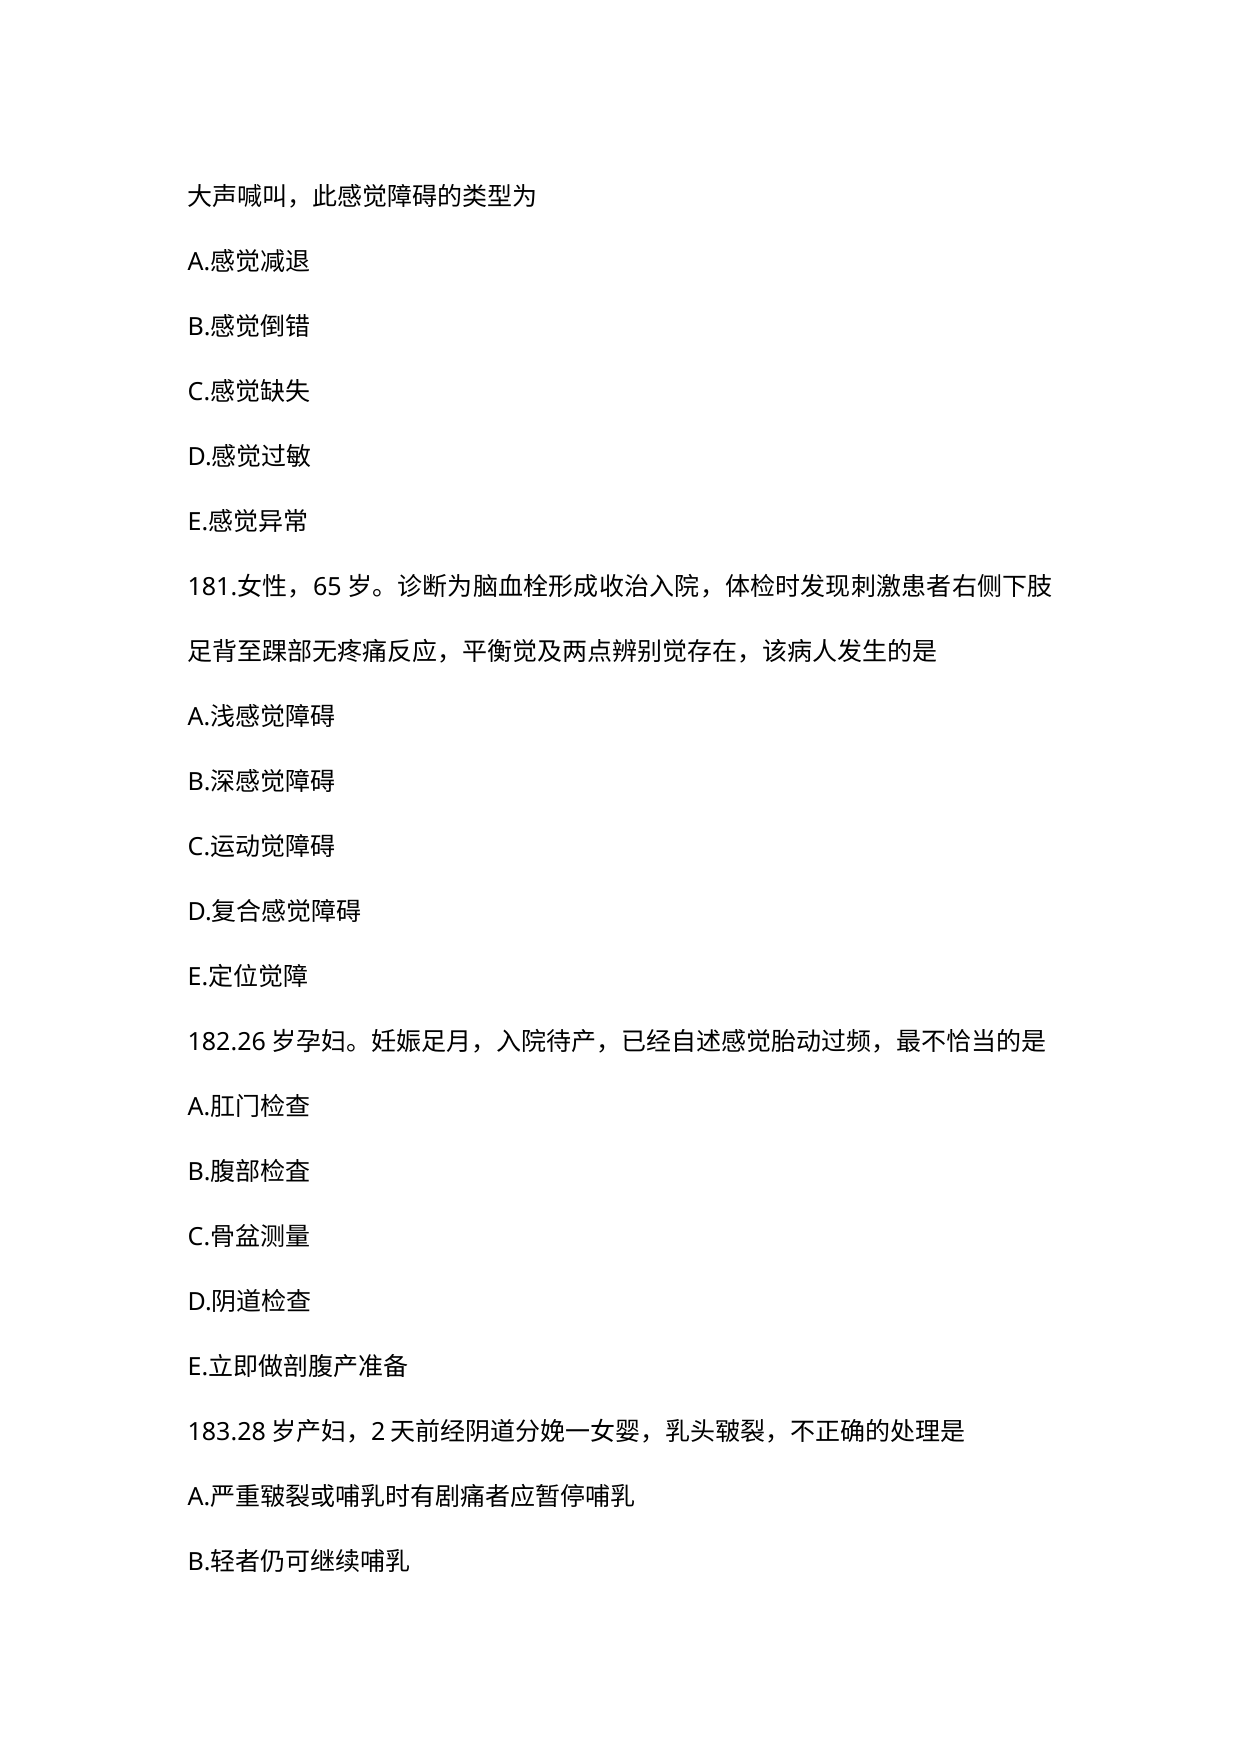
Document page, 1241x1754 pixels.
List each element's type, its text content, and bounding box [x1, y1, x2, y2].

text B.深感觉障碍 [187, 747, 1053, 812]
text E.定位觉障 [187, 942, 1053, 1007]
text D.阴道检查 [187, 1267, 1053, 1332]
text C.感觉缺失 [187, 357, 1053, 422]
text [187, 162, 1053, 227]
text A.感觉减退 [187, 227, 1053, 292]
text C.运动觉障碍 [187, 812, 1053, 877]
text 182.26岁孕妇。妊娠足月，入院待产，已经自述感觉胎动过频，最不恰当的是 [187, 1007, 1053, 1072]
text 183.28岁产妇，2天前经阴道分娩一女婴，乳头皲裂，不正确的处理是 [187, 1397, 1053, 1462]
text D.感觉过敏 [187, 422, 1053, 487]
text 181.女性，65岁。诊断为脑血栓形成收治入院，体检时发现刺激患者右侧下肢足背至踝部无疼痛反应，平衡觉及两点辨别觉存在，该病人发生的是 [187, 552, 1053, 682]
text B.感觉倒错 [187, 292, 1053, 357]
text B.腹部检査 [187, 1137, 1053, 1202]
text E.感觉异常 [187, 487, 1053, 552]
text E.立即做剖腹产准备 [187, 1332, 1053, 1397]
text A.肛门检查 [187, 1072, 1053, 1137]
text B.轻者仍可继续哺乳 [187, 1527, 1053, 1592]
text A.严重皲裂或哺乳时有剧痛者应暂停哺乳 [187, 1462, 1053, 1527]
text D.复合感觉障碍 [187, 877, 1053, 942]
text A.浅感觉障碍 [187, 682, 1053, 747]
text C.骨盆测量 [187, 1202, 1053, 1267]
